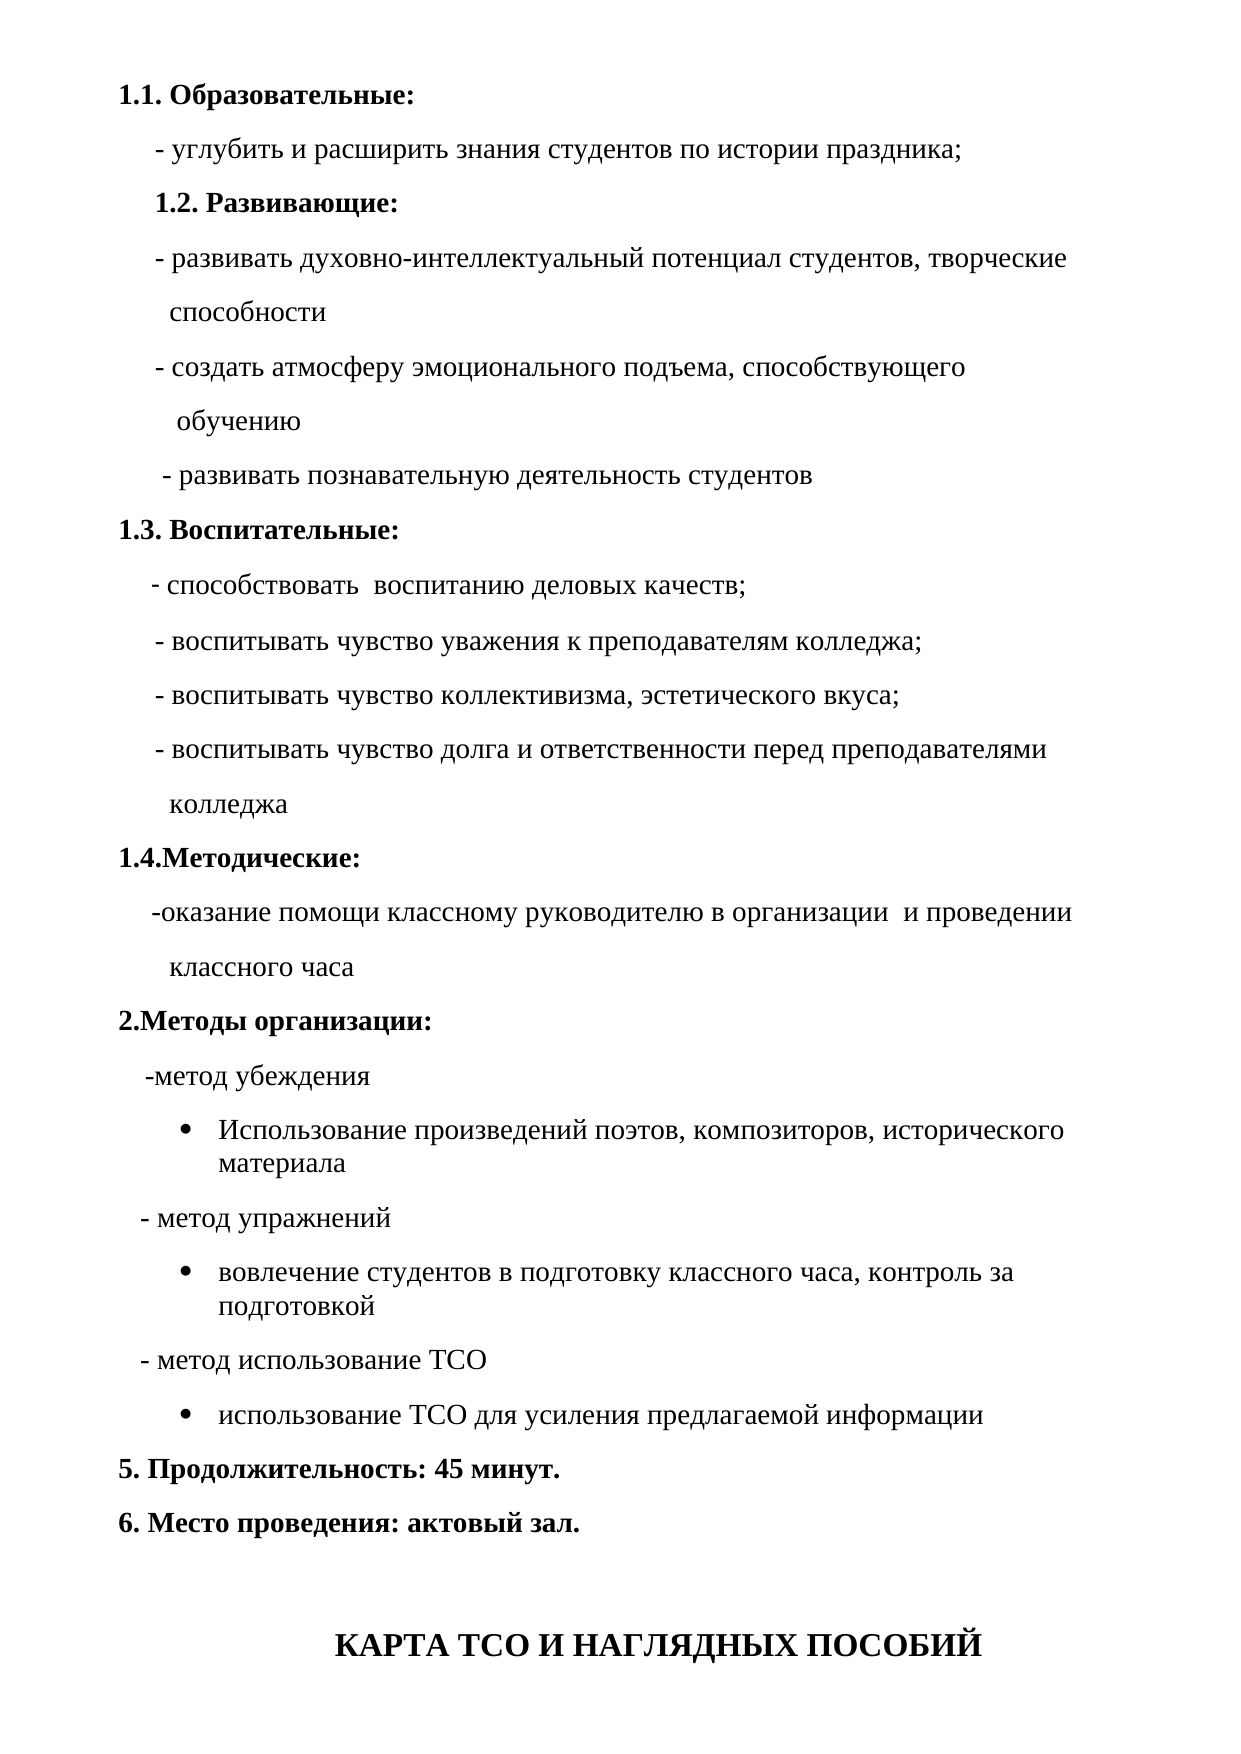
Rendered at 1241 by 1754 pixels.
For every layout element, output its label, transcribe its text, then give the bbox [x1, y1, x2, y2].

text -оказание помощи классному руководителю в организации и проведении [118, 894, 1152, 928]
text 1.4.Методические: [118, 840, 1152, 874]
text 1.1. Образовательные: [118, 77, 1152, 110]
text 1.2. Развивающие: [118, 186, 1152, 219]
text - воспитывать чувство долга и ответственности перед преподавателями [118, 731, 1152, 765]
text - создать атмосферу эмоционального подъема, способствующего [118, 349, 1152, 382]
text - воспитывать чувство уважения к преподавателям колледжа; [118, 623, 1152, 656]
text - развивать познавательную деятельность студентов [118, 457, 1152, 491]
text - способствовать воспитанию деловых качеств; [118, 566, 1152, 602]
text 1.3. Воспитательные: [118, 512, 1152, 545]
text колледжа [118, 786, 1152, 819]
text - развивать духовно-интеллектуальный потенциал студентов, творческие [118, 240, 1152, 273]
text способности [118, 294, 1152, 328]
text классного часа [118, 949, 1152, 982]
text - метод упражнений [118, 1200, 1152, 1233]
text - метод использование ТСО [118, 1342, 1152, 1376]
text 6. Место проведения: актовый зал. [118, 1506, 1152, 1539]
text 2.Методы организации: [118, 1003, 1152, 1037]
text обучению [118, 403, 1152, 437]
text -метод убеждения [118, 1058, 1152, 1091]
text Карта ТСО и наглядных пособий [118, 1625, 1152, 1663]
list Использование произведений поэтов, композиторов, исторического материала [181, 1112, 1152, 1179]
text - углубить и расширить знания студентов по истории праздника; [118, 131, 1152, 165]
list использование ТСО для усиления предлагаемой информации [181, 1397, 1152, 1430]
text - воспитывать чувство коллективизма, эстетического вкуса; [118, 677, 1152, 711]
text 5. Продолжительность: 45 минут. [118, 1451, 1152, 1485]
list вовлечение студентов в подготовку классного часа, контроль за подготовкой [181, 1254, 1152, 1322]
